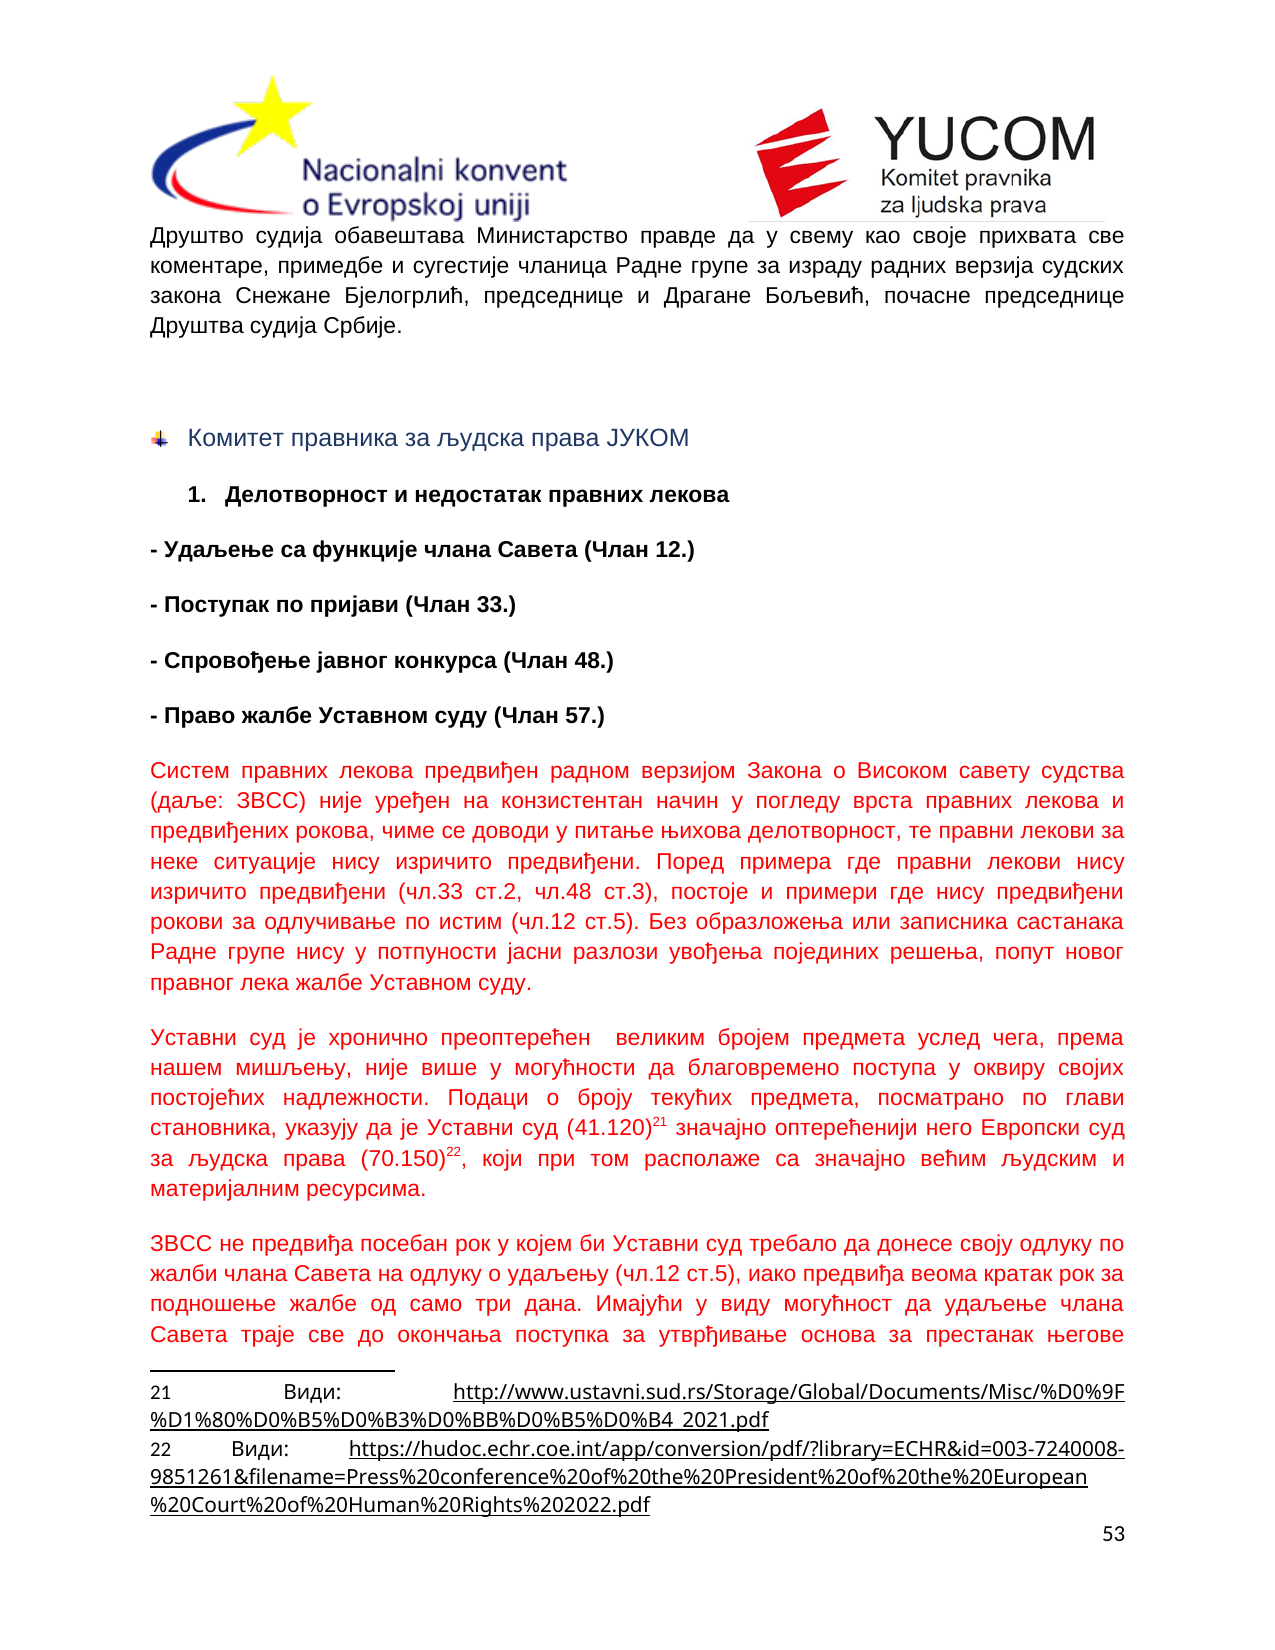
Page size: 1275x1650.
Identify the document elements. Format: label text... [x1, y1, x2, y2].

text Друштво судија обавештава Министарство правде да у свему као своје прихвата све коментаре, примедбе и сугестије чланица Радне групе за израду радних верзија судских закона Снежане Бјелогрлић, председнице и Драгане Бољевић, почасне председнице Друштва судија Србије. [150, 222, 1125, 339]
text - Поступак по пријави (Члан 33.) [150, 591, 1125, 618]
picture [747, 106, 1106, 222]
subtitle Комитет правника за људска права ЈУКОМ [150, 423, 1125, 452]
text Систем правних лекова предвиђен радном верзијом Закона о Високом савету судства (даље: ЗВСС) није уређен на конзистентан начин у погледу врста правних лекова и предвиђених рокова, чиме се доводи у питање њихова делотворност, те правни лекови за неке ситуације нису изричито предвиђени. Поред примера где правни лекови нису изричито предвиђени (чл.33 ст.2, чл.48 ст.3), постоје и примери где нису предвиђени рокови за одлучивање по истим (чл.12 ст.5). Без образложења или записника састанака Радне групе нису у потпуности јасни разлози увођења појединих решења, попут новог правног лека жалбе Уставном суду. [150, 757, 1125, 995]
picture [151, 429, 168, 447]
text - Спровођење јавног конкурса (Члан 48.) [150, 647, 1125, 673]
text - Право жалбе Уставном суду (Члан 57.) [150, 702, 1125, 728]
text - Удаљење са функције члана Савета (Члан 12.) [150, 536, 1125, 562]
text Уставни суд је хронично преоптерећен великим бројем предмета услед чега, према нашем мишљењу, није више у могућности да благовремено поступа у оквиру својих постојећих надлежности. Подаци о броју текућих предмета, посматрано по глави становника, указују да је Уставни суд (41.120) значајно оптерећенији него Европски суд за људска права (70.150), који при том располаже са значајно већим људским и материјалним ресурсима. [150, 1024, 1125, 1201]
picture [150, 75, 568, 222]
list Делотворност и недостатак правних лекова [187, 481, 1125, 507]
